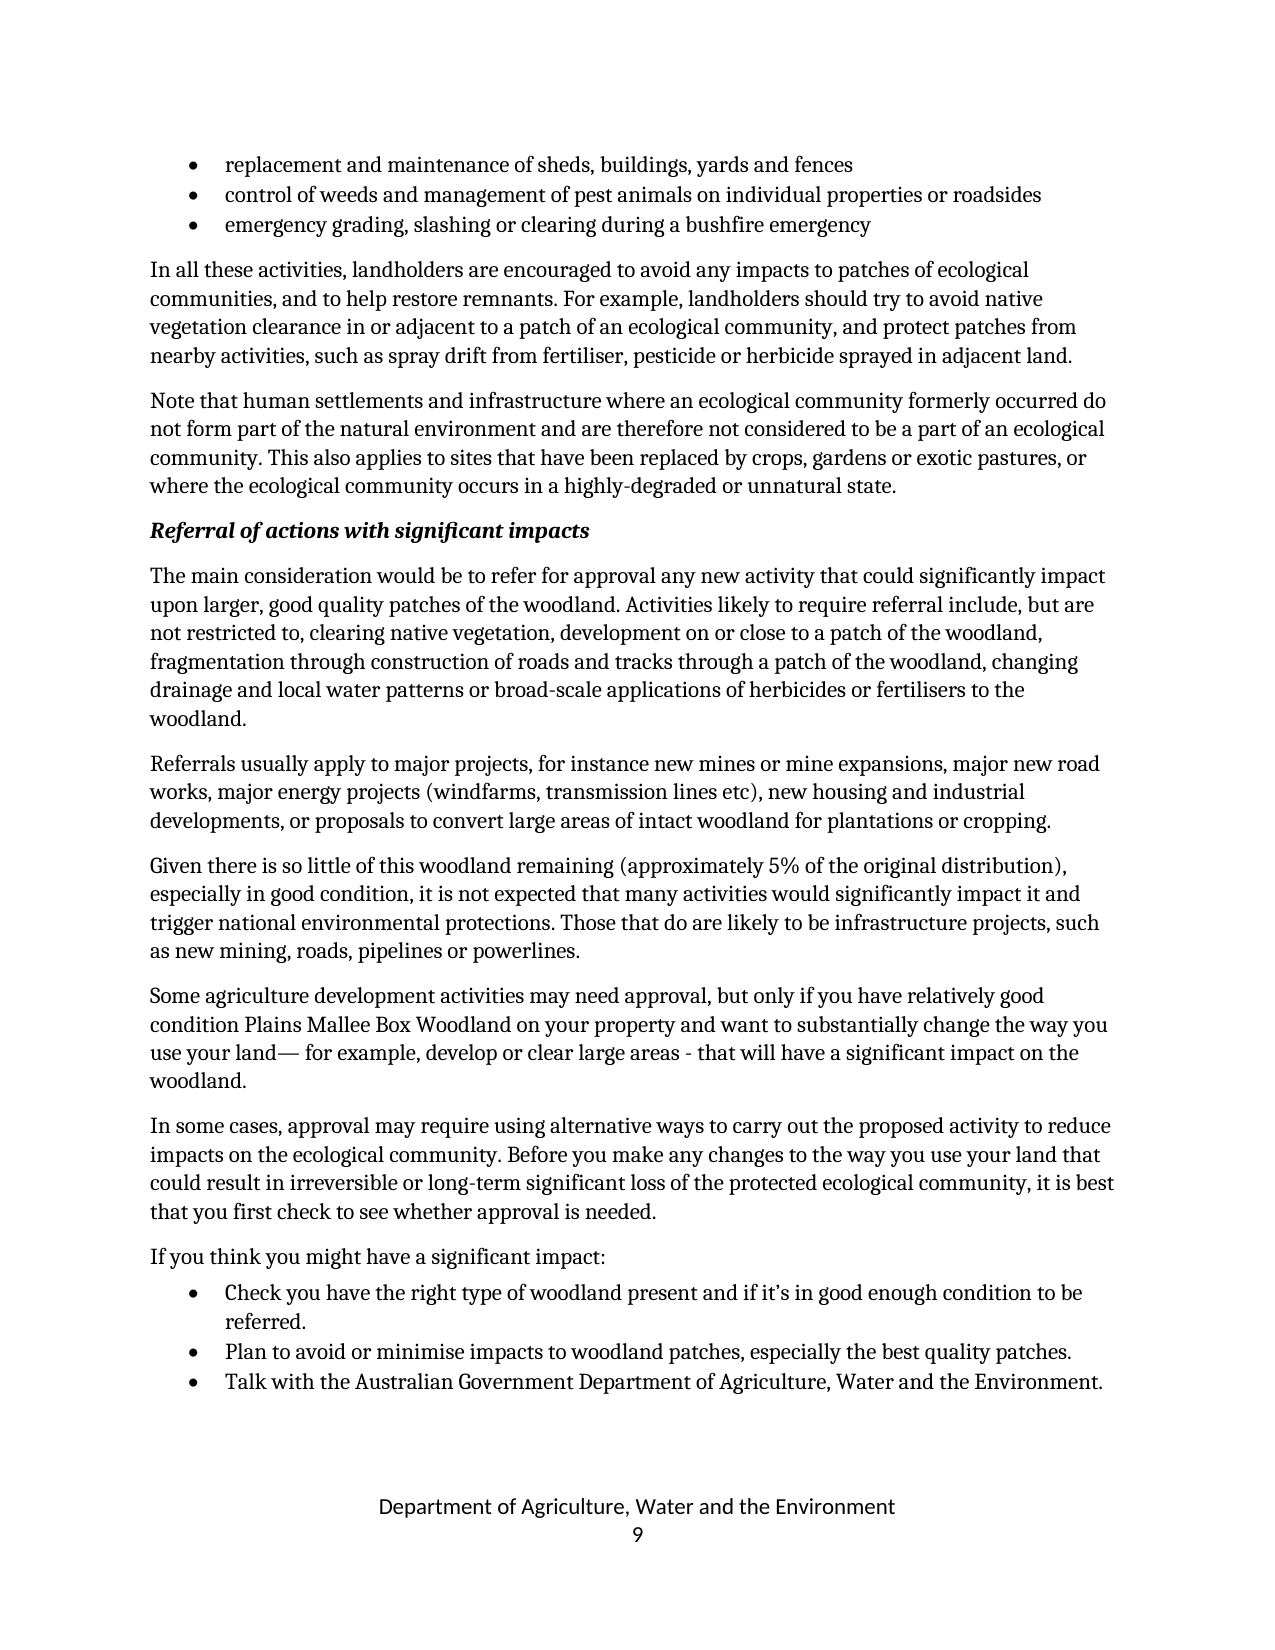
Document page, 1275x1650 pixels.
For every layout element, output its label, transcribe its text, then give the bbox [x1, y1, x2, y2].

list emergency grading, slashing or clearing during a bushfire emergency [187, 210, 1125, 238]
text In all these activities, landholders are encouraged to avoid any impacts to patches of ecological communities, and to help restore remnants. For example, landholders should try to avoid native vegetation clearance in or adjacent to a patch of an ecological community, and protect patches from nearby activities, such as spray drift from fertiliser, pesticide or herbicide sprayed in adjacent land. [150, 257, 1125, 369]
text Note that human settlements and infrastructure where an ecological community formerly occurred do not form part of the natural environment and are therefore not considered to be a part of an ecological community. This also applies to sites that have been replaced by crops, gardens or exotic pastures, or where the ecological community occurs in a highly-degraded or unnatural state. [150, 388, 1125, 499]
text Some agriculture development activities may need approval, but only if you have relatively good condition Plains Mallee Box Woodland on your property and want to substantially change the way you use your land— for example, develop or clear large areas - that will have a significant impact on the woodland. [150, 983, 1125, 1094]
list control of weeds and management of pest animals on individual properties or roadsides [187, 180, 1125, 208]
list Plan to avoid or minimise impacts to woodland patches, especially the best quality patches. [187, 1337, 1125, 1365]
list Check you have the right type of woodland present and if it’s in good enough condition to be referred. [187, 1278, 1125, 1335]
list Talk with the Australian Government Department of Agriculture, Water and the Environment. [187, 1367, 1125, 1395]
text Referral of actions with significant impacts [150, 518, 1125, 544]
text The main consideration would be to refer for approval any new activity that could significantly impact upon larger, good quality patches of the woodland. Activities likely to require referral include, but are not restricted to, clearing native vegetation, development on or close to a patch of the woodland, fragmentation through construction of roads and tracks through a patch of the woodland, changing drainage and local water patterns or broad-scale applications of herbicides or fertilisers to the woodland. [150, 563, 1125, 732]
text Referrals usually apply to major projects, for instance new mines or mine expansions, major new road works, major energy projects (windfarms, transmission lines etc), new housing and industrial developments, or proposals to convert large areas of intact woodland for plantations or cropping. [150, 751, 1125, 834]
text If you think you might have a significant impact: [150, 1244, 1125, 1270]
text In some cases, approval may require using alternative ways to carry out the proposed activity to reduce impacts on the ecological community. Before you make any changes to the way you use your land that could result in irreversible or long-term significant loss of the protected ecological community, it is best that you first check to see whether approval is needed. [150, 1113, 1125, 1225]
text Given there is so little of this woodland remaining (approximately 5% of the original distribution), especially in good condition, it is not expected that many activities would significantly impact it and trigger national environmental protections. Those that do are likely to be infrastructure projects, such as new mining, roads, pipelines or powerlines. [150, 852, 1125, 964]
list replacement and maintenance of sheds, buildings, yards and fences [187, 150, 1125, 178]
